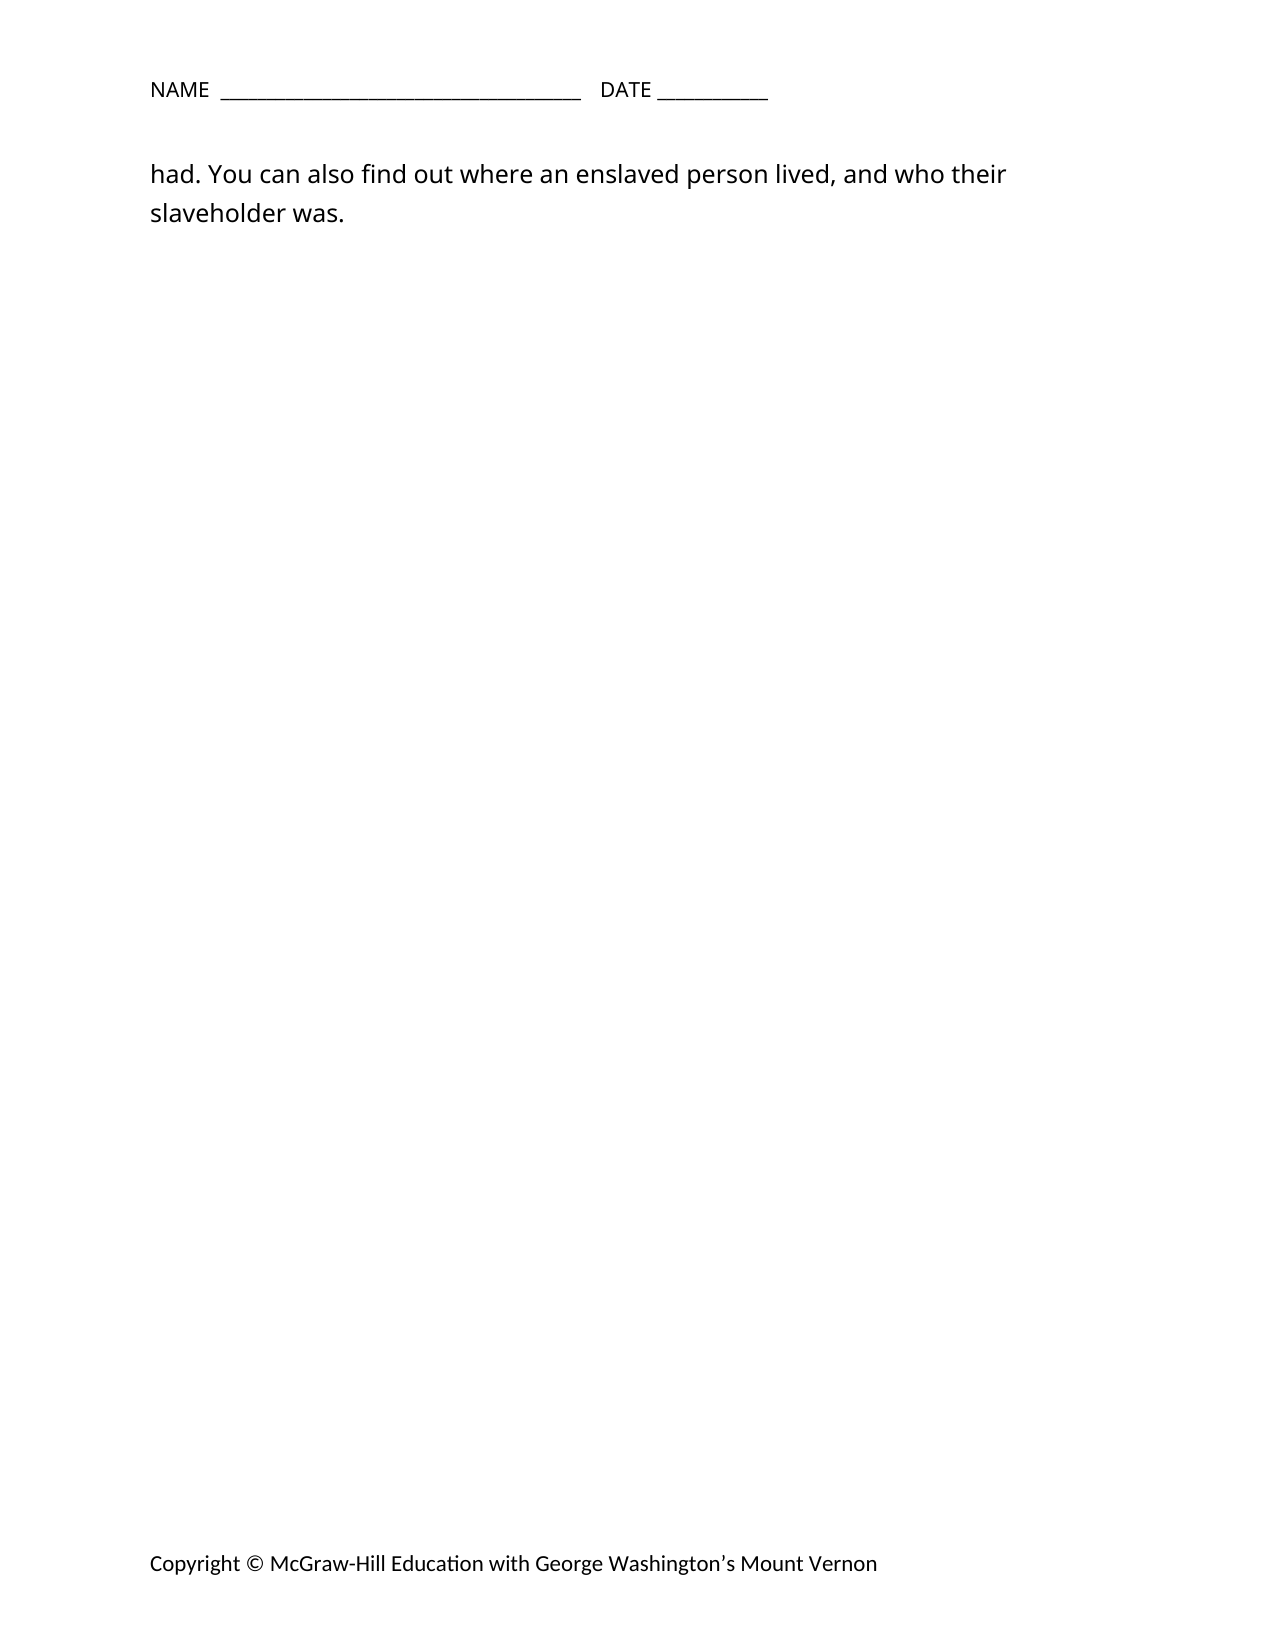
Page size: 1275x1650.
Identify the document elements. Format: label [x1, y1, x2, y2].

text [150, 156, 1125, 230]
